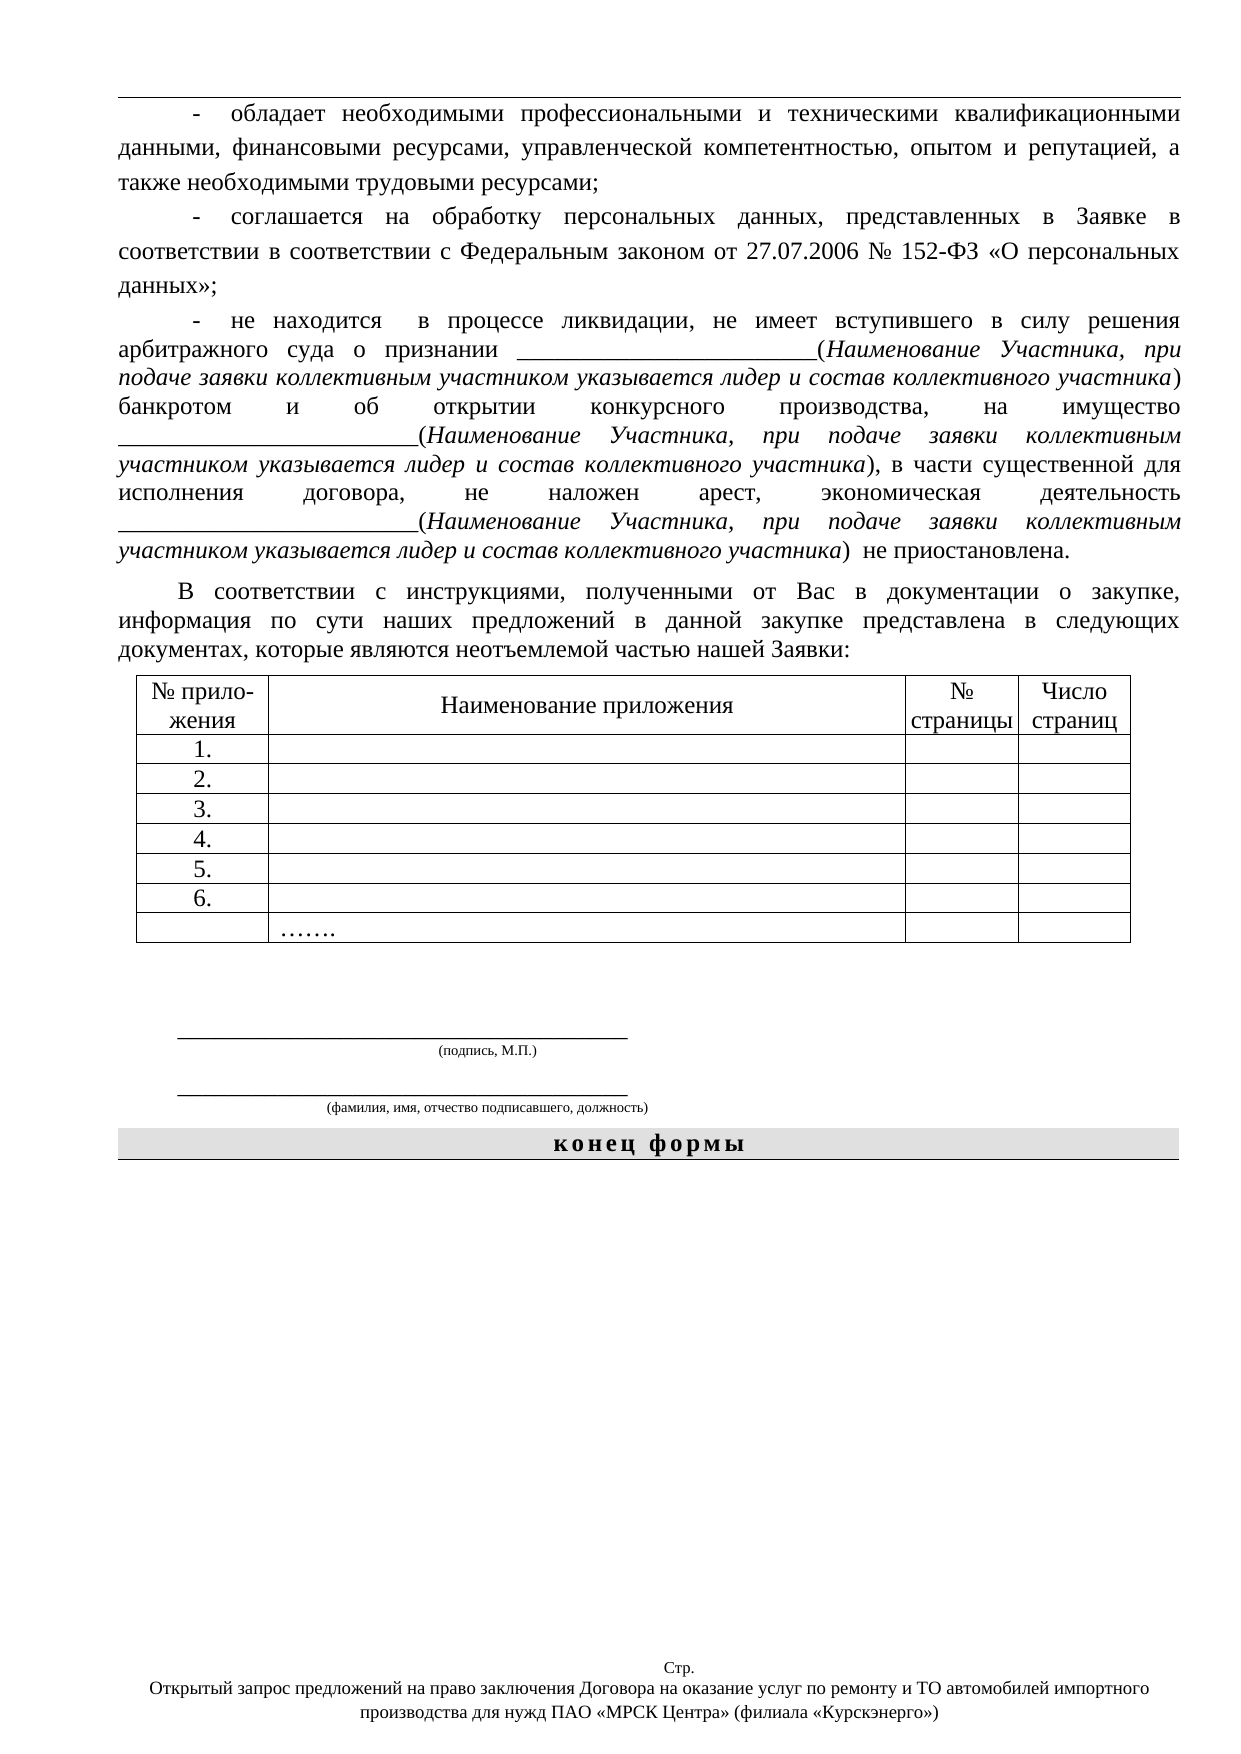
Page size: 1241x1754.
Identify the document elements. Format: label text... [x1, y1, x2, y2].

table_cell [1019, 794, 1130, 823]
table_cell [1019, 824, 1130, 853]
list соглашается на обработку персональных данных, представленных в Заявке в соответствии в соответствии с Федеральным законом от 27.07.2006 № 152-ФЗ «О персональных данных»; [118, 201, 1181, 299]
text В соответствии с инструкциями, полученными от Вас в документации о закупке, информация по сути наших предложений в данной закупке представлена в следующих документах, которые являются неотъемлемой частью нашей Заявки: [118, 576, 1181, 662]
table_cell [1019, 735, 1130, 763]
table_cell [906, 735, 1018, 763]
table_header Наименование приложения [269, 676, 905, 733]
table_cell 3. [137, 794, 268, 823]
text (подпись, М.П.) [118, 1042, 797, 1071]
table_cell [906, 764, 1018, 793]
list обладает необходимыми профессиональными и техническими квалификационными данными, финансовыми ресурсами, управленческой компетентностью, опытом и репутацией, а также необходимыми трудовыми ресурсами; [118, 98, 1181, 196]
table_cell [137, 913, 268, 942]
table_cell [1019, 884, 1130, 912]
table_cell [906, 824, 1018, 853]
list не находится в процессе ликвидации, не имеет вступившего в силу решения арбитражного суда о признании ________________________(Наименование Участника, при подаче заявки коллективным участником указывается лидер и состав коллективного участника) банкротом и об открытии конкурсного производства, на имущество ________________________(Наименование Участника, при подаче заявки коллективным участником указывается лидер и состав коллективного участника), в части существенной для исполнения договора, не наложен арест, экономическая деятельность ________________________(Наименование Участника, при подаче заявки коллективным участником указывается лидер и состав коллективного участника) не приостановлена. [118, 305, 1181, 564]
table_cell [269, 794, 905, 823]
table_cell [906, 794, 1018, 823]
table_cell [269, 884, 905, 912]
text конец формы [118, 1128, 1179, 1159]
table_cell 5. [137, 854, 268, 882]
table_header № прило-жения [137, 676, 268, 733]
table_cell [269, 824, 905, 853]
table_cell [1019, 854, 1130, 882]
table_cell [1019, 913, 1130, 942]
table_cell [269, 854, 905, 882]
table_cell ……. [269, 913, 905, 942]
table_cell [269, 764, 905, 793]
table_cell [269, 735, 905, 763]
table_cell 6. [137, 884, 268, 912]
table_cell [906, 854, 1018, 882]
table_cell [906, 913, 1018, 942]
table_cell 2. [137, 764, 268, 793]
text ____________________________________ [118, 1071, 1181, 1099]
table_cell [1019, 764, 1130, 793]
table_header № страницы [906, 676, 1018, 733]
table_header Число страниц [1019, 676, 1130, 733]
text (фамилия, имя, отчество подписавшего, должность) [118, 1099, 797, 1128]
table_cell [906, 884, 1018, 912]
text ____________________________________ [118, 1013, 1181, 1042]
table_cell 4. [137, 824, 268, 853]
table_cell 1. [137, 735, 268, 763]
